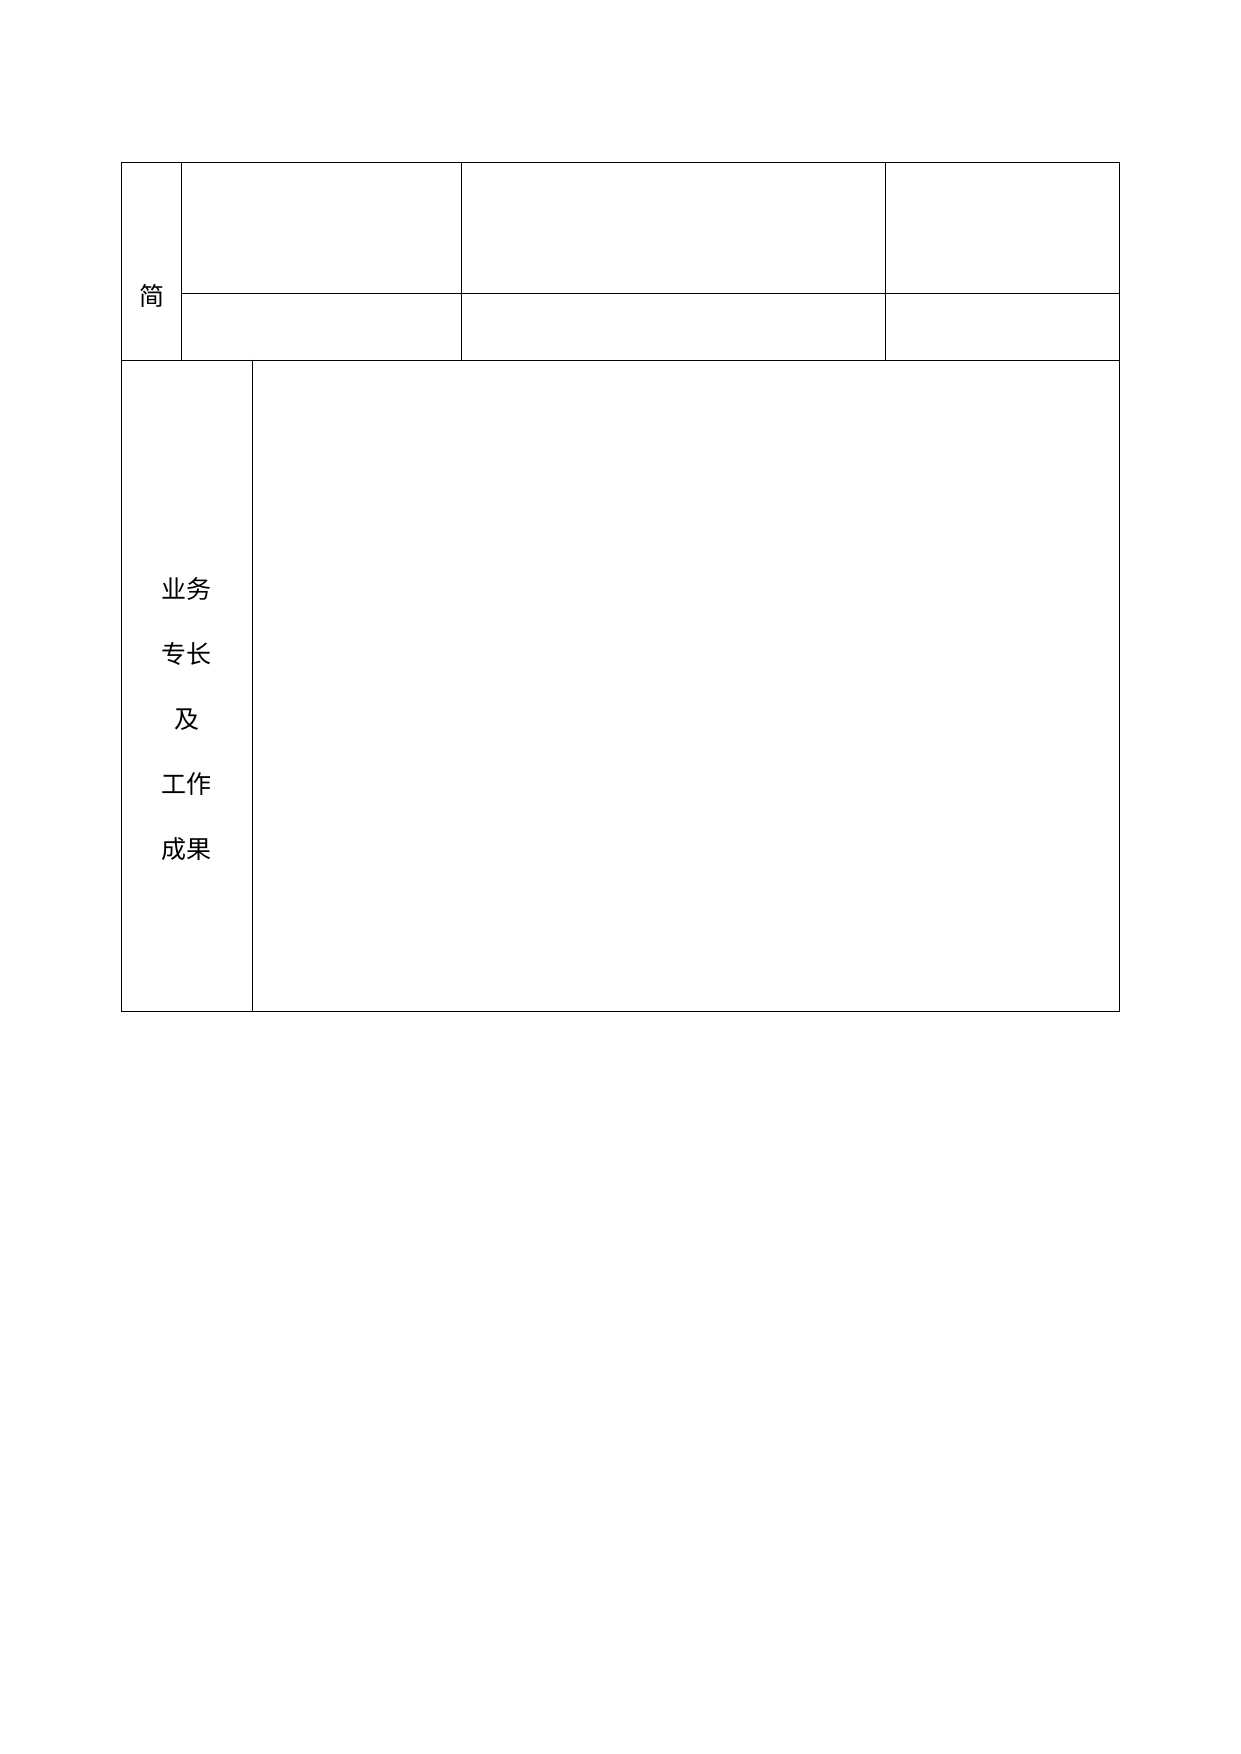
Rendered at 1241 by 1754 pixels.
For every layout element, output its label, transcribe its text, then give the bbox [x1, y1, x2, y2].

table_cell [886, 163, 1119, 293]
table_cell [462, 163, 885, 293]
table_cell [462, 294, 885, 359]
table_cell [182, 294, 461, 359]
table_cell 业务 专长 及 工作 成果 [122, 361, 252, 1011]
table_cell [182, 163, 461, 293]
table_cell [886, 294, 1119, 359]
table_cell [253, 361, 1119, 1011]
